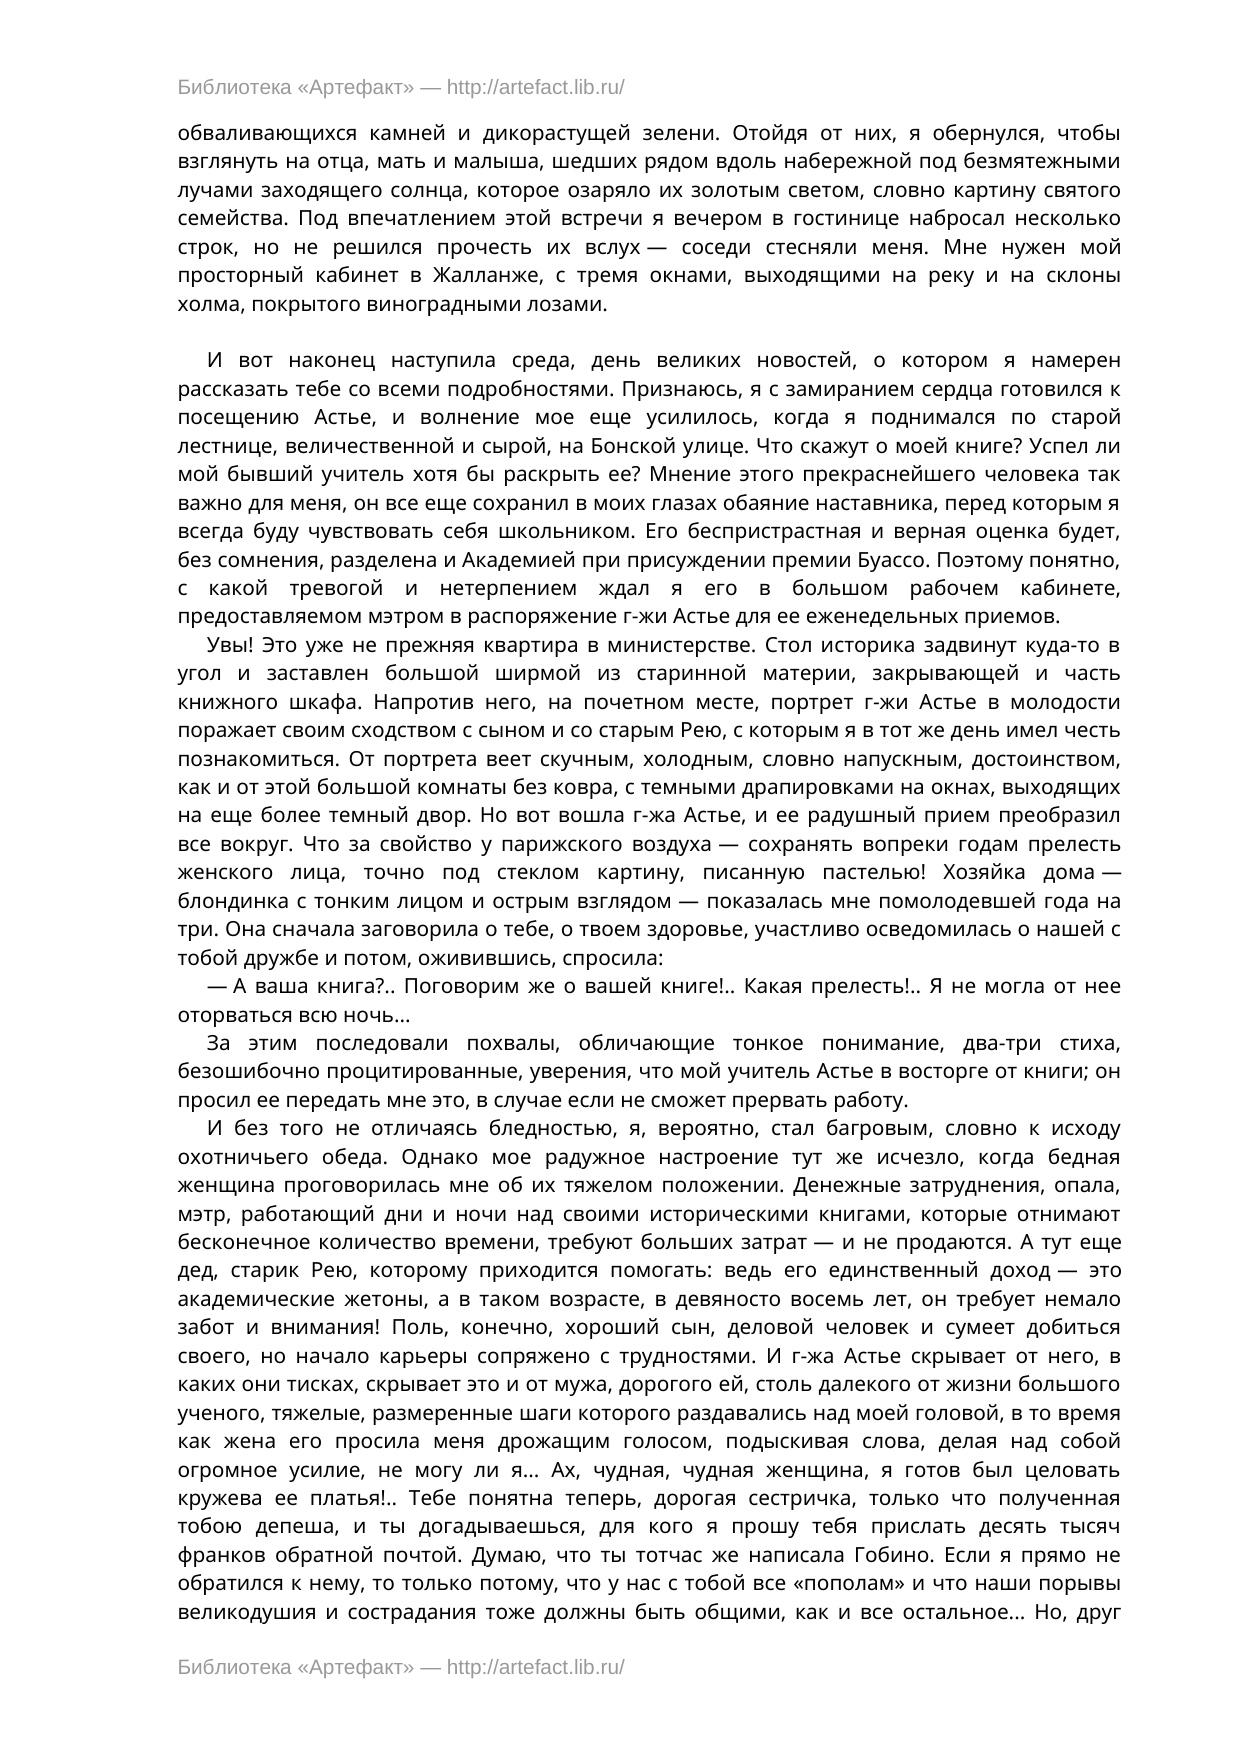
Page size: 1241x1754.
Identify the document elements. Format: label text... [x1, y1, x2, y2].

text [177, 118, 1122, 317]
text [177, 1113, 1122, 1625]
text Увы! Это уже не прежняя квартира в министерстве. Стол историка задвинут куда-то в угол и заставлен большой ширмой из старинной материи, закрывающей и часть книжного шкафа. Напротив него, на почетном месте, портрет г-жи Астье в молодости поражает своим сходством с сыном и со старым Рею, с которым я в тот же день имел честь познакомиться. От портрета веет скучным, холодным, словно напускным, достоинством, как и от этой большой комнаты без ковра, с темными драпировками на окнах, выходящих на еще более темный двор. Но вот вошла г-жа Астье, и ее радушный прием преобразил все вокруг. Что за свойство у парижского воздуха — сохранять вопреки годам прелесть женского лица, точно под стеклом картину, писанную пастелью! Хозяйка дома — блондинка с тонким лицом и острым взглядом — показалась мне помолодевшей года на три. Она сначала заговорила о тебе, о твоем здоровье, участливо осведомилась о нашей с тобой дружбе и потом, оживившись, спросила: [177, 630, 1122, 971]
text И вот наконец наступила среда, день великих новостей, о котором я намерен рассказать тебе со всеми подробностями. Признаюсь, я с замиранием сердца готовился к посещению Астье, и волнение мое еще усилилось, когда я поднимался по старой лестнице, величественной и сырой, на Бонской улице. Что скажут о моей книге? Успел ли мой бывший учитель хотя бы раскрыть ее? Мнение этого прекраснейшего человека так важно для меня, он все еще сохранил в моих глазах обаяние наставника, перед которым я всегда буду чувствовать себя школьником. Его беспристрастная и верная оценка будет, без сомнения, разделена и Академией при присуждении премии Буассо. Поэтому понятно, с какой тревогой и нетерпением ждал я его в большом рабочем кабинете, предоставляемом мэтром в распоряжение г-жи Астье для ее еженедельных приемов. [177, 346, 1122, 630]
text За этим последовали похвалы, обличающие тонкое понимание, два-три стиха, безошибочно процитированные, уверения, что мой учитель Астье в восторге от книги; он просил ее передать мне это, в случае если не сможет прервать работу. [177, 1028, 1122, 1113]
text — А ваша книга?.. Поговорим же о вашей книге!.. Какая прелесть!.. Я не могла от нее оторваться всю ночь... [177, 971, 1122, 1028]
